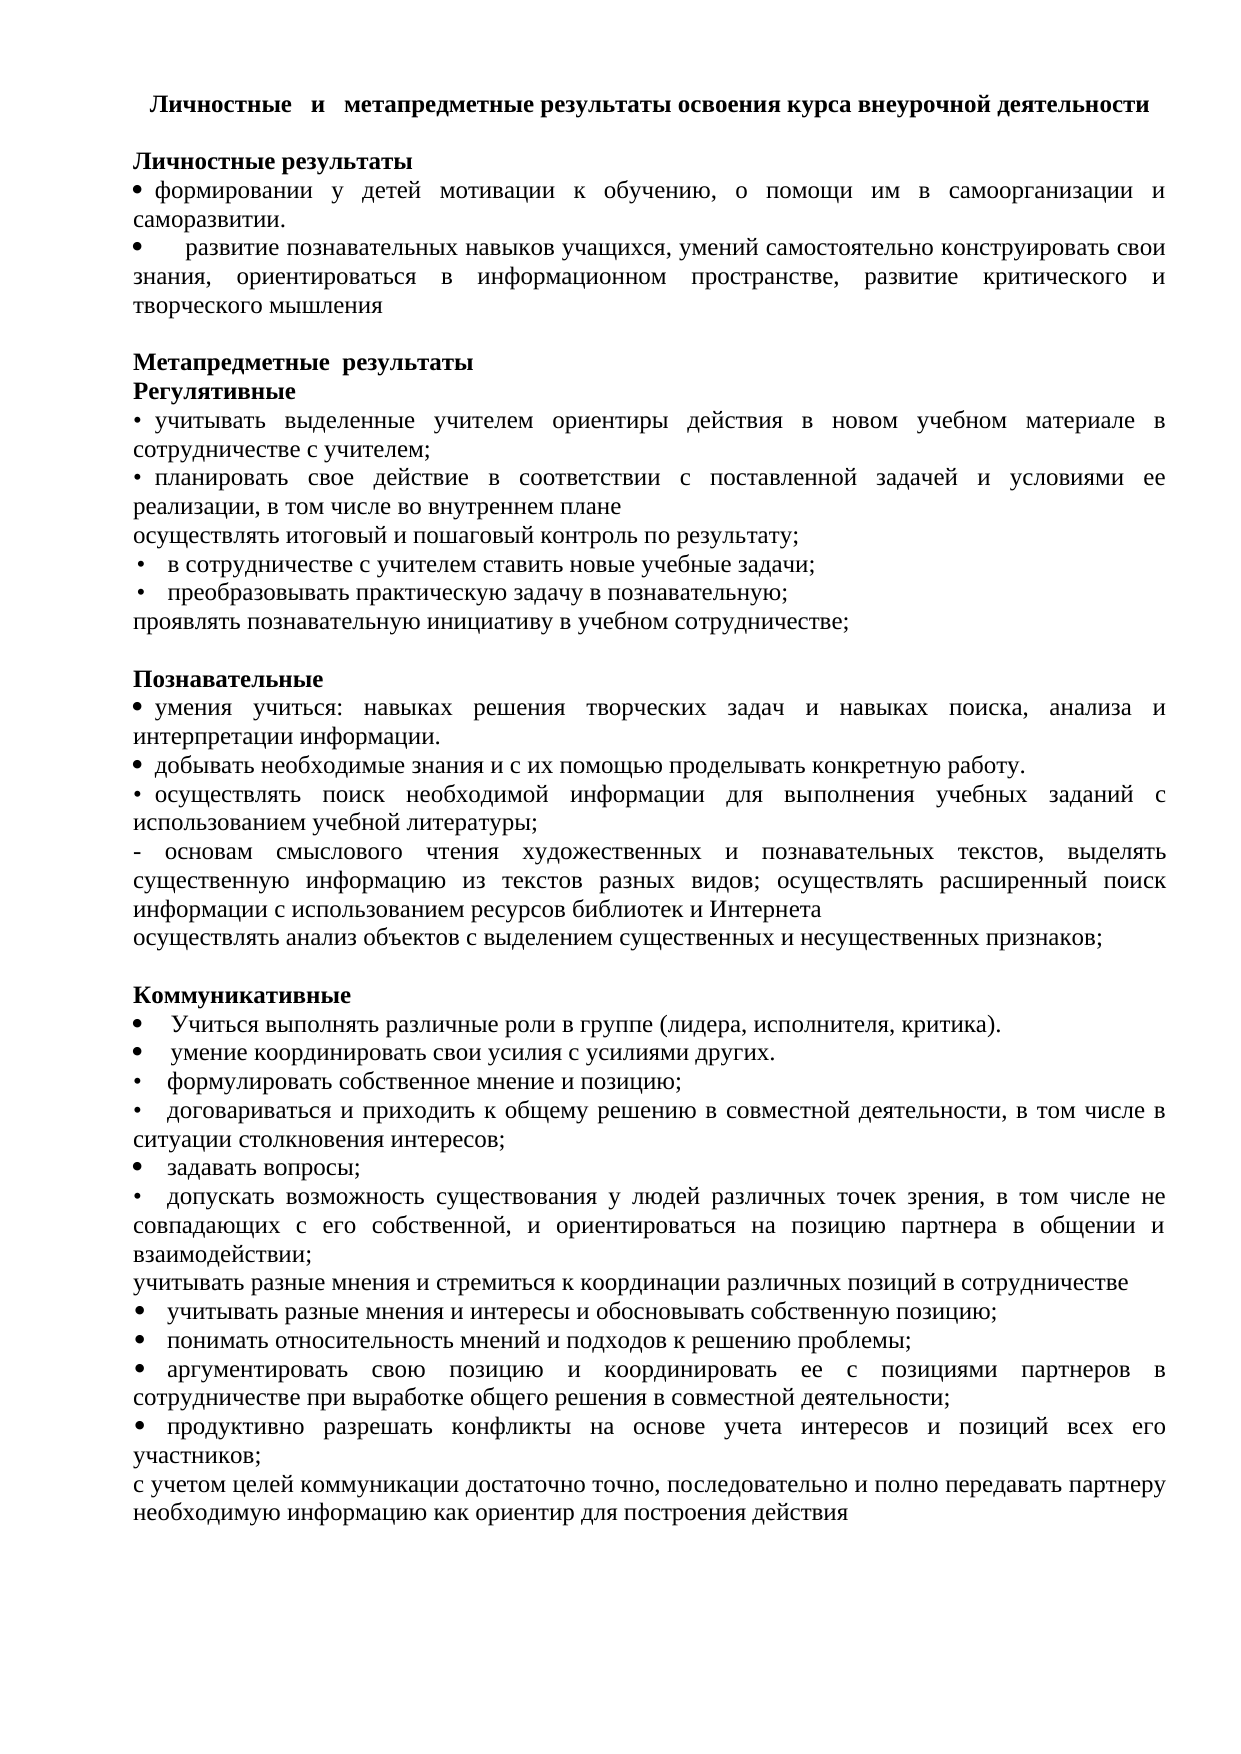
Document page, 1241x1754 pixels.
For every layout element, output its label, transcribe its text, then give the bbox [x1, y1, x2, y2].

text - основам смыслового чтения художественных и познавательных текстов, выделять существенную информацию из текстов разных видов; осуществлять расширенный поиск информации с использованием ресурсов библиотек и Интернета [133, 836, 1167, 922]
list преобразовывать практическую задачу в познавательную; [133, 577, 1167, 606]
list в сотрудничестве с учителем ставить новые учебные задачи; [133, 549, 1167, 577]
text • формулировать собственное мнение и позицию; [133, 1066, 1167, 1095]
list умения учиться: навыках решения творческих задач и навыках поиска, анализа и интерпретации информации. [133, 692, 1167, 750]
text • осуществлять поиск необходимой информации для выполнения учебных заданий с использованием учебной литературы; [133, 779, 1167, 836]
text Познавательные [133, 664, 1167, 692]
text Личностные и метапредметные результаты освоения курса внеурочной деятельности [133, 89, 1167, 117]
text • договариваться и приходить к общему решению в совместной деятельности, в том числе в ситуации столкновения интересов; [133, 1095, 1167, 1152]
text с учетом целей коммуникации достаточно точно, последовательно и полно передавать партнеру необходимую информацию как ориентир для построения действия [133, 1469, 1167, 1526]
list добывать необходимые знания и с их помощью проделывать конкретную работу. [133, 750, 1167, 779]
text осуществлять итоговый и пошаговый контроль по результату; [133, 520, 1167, 549]
list понимать относительность мнений и подходов к решению проблемы; [133, 1325, 1167, 1354]
text • планировать свое действие в соответствии с поставленной задачей и условиями ее реализации, в том числе во внутреннем плане [133, 462, 1167, 520]
list развитие познавательных навыков учащихся, умений самостоятельно конструировать свои знания, ориентироваться в информационном пространстве, развитие критического и творческого мышления [133, 232, 1167, 319]
list Учиться выполнять различные роли в группе (лидера, исполнителя, критика). [133, 1009, 1167, 1037]
list продуктивно разрешать конфликты на основе учета интересов и позиций всех его участников; [133, 1411, 1167, 1469]
list аргументировать свою позицию и координировать ее с позициями партнеров в сотрудничестве при выработке общего решения в совместной деятельности; [133, 1354, 1167, 1411]
list формировании у детей мотивации к обучению, о помощи им в самоорганизации и саморазвитии. [133, 175, 1167, 232]
list задавать вопросы; [133, 1152, 1167, 1181]
text Метапредметные результаты [133, 347, 1167, 376]
text Регулятивные [133, 376, 1167, 405]
text учитывать разные мнения и стремиться к координации различных позиций в сотрудничестве [133, 1267, 1167, 1296]
text Личностные результаты [133, 146, 1167, 175]
list допускать возможность существования у людей различных точек зрения, в том числе не совпадающих с его собственной, и ориентироваться на позицию партнера в общении и взаимодействии; [133, 1181, 1167, 1267]
text осуществлять анализ объектов с выделением существенных и несущественных признаков; [133, 922, 1167, 951]
list учитывать разные мнения и интересы и обосновывать собственную позицию; [133, 1296, 1167, 1325]
text проявлять познавательную инициативу в учебном сотрудничестве; [133, 606, 1167, 635]
text • учитывать выделенные учителем ориентиры действия в новом учебном материале в сотрудничестве с учителем; [133, 405, 1167, 462]
list умение координировать свои усилия с усилиями других. [133, 1037, 1167, 1066]
text Коммуникативные [133, 980, 1167, 1009]
